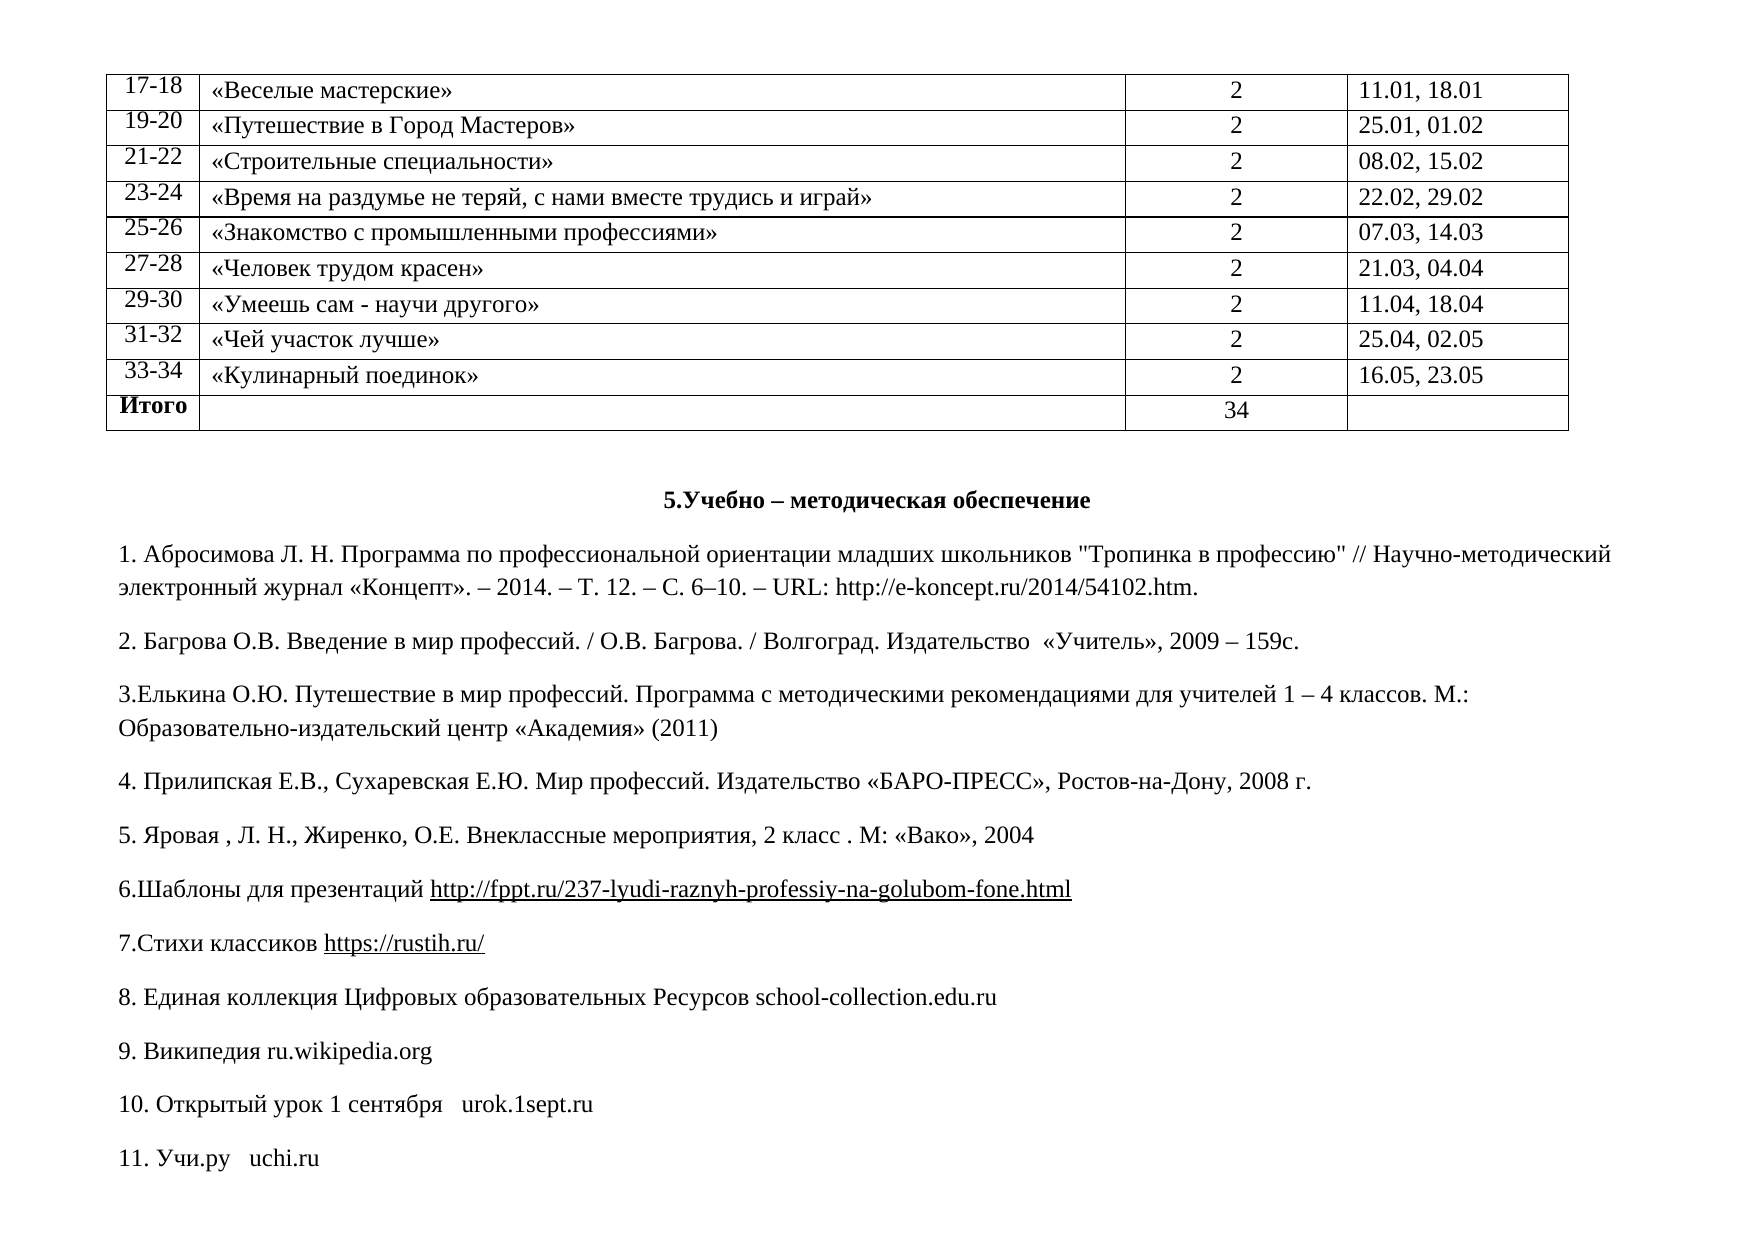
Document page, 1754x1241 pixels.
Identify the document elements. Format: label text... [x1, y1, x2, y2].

table_cell «Строительные специальности» [200, 146, 1125, 181]
text 7.Стихи классиков https://rustih.ru/ [118, 928, 1636, 957]
table_cell «Умеешь сам - научи другого» [200, 289, 1125, 323]
table_cell 25.04, 02.05 [1348, 324, 1568, 359]
table_cell 2 [1126, 253, 1347, 288]
table_cell [200, 396, 1125, 430]
table_cell 34 [1126, 396, 1347, 430]
table_cell 29-30 [107, 289, 199, 323]
table_cell 08.02, 15.02 [1348, 146, 1568, 181]
table_cell 11.01, 18.01 [1348, 75, 1568, 109]
text 11. Учи.ру uchi.ru [118, 1143, 1636, 1172]
table_cell 19-20 [107, 111, 199, 145]
text 3.Елькина О.Ю. Путешествие в мир профессий. Программа с методическими рекомендациями для учителей 1 – 4 классов. М.: Образовательно-издательский центр «Академия» (2011) [118, 679, 1636, 741]
table_cell 22.02, 29.02 [1348, 182, 1568, 216]
table_cell «Человек трудом красен» [200, 253, 1125, 288]
text 6.Шаблоны для презентаций http://fppt.ru/237-lyudi-raznyh-professiy-na-golubom-fone.html [118, 874, 1636, 903]
table_cell 23-24 [107, 182, 199, 216]
table_cell 33-34 [107, 360, 199, 394]
table_cell 2 [1126, 75, 1347, 109]
text 9. Википедия ru.wikipedia.org [118, 1036, 1636, 1064]
table_cell «Время на раздумье не теряй, с нами вместе трудись и играй» [200, 182, 1125, 216]
text 8. Единая коллекция Цифровых образовательных Ресурсов school-collection.edu.ru [118, 982, 1636, 1011]
table_cell 27-28 [107, 253, 199, 288]
table_cell «Веселые мастерские» [200, 75, 1125, 109]
table_cell «Чей участок лучше» [200, 324, 1125, 359]
text 5. Яровая , Л. Н., Жиренко, О.Е. Внеклассные мероприятия, 2 класс . М: «Вако», 2004 [118, 820, 1636, 849]
table_cell «Кулинарный поединок» [200, 360, 1125, 394]
table_cell 25-26 [107, 218, 199, 252]
table_cell 21.03, 04.04 [1348, 253, 1568, 288]
text 10. Открытый урок 1 сентября urok.1sept.ru [118, 1089, 1636, 1118]
table_cell 21-22 [107, 146, 199, 181]
table_cell 2 [1126, 182, 1347, 216]
table_cell 25.01, 01.02 [1348, 111, 1568, 145]
table_cell 16.05, 23.05 [1348, 360, 1568, 394]
table_cell Итого [107, 396, 199, 430]
table_cell 2 [1126, 218, 1347, 252]
table_cell «Знакомство с промышленными профессиями» [200, 218, 1125, 252]
table_cell 2 [1126, 324, 1347, 359]
text 5.Учебно – методическая обеспечение [118, 485, 1636, 514]
text 1. Абросимова Л. Н. Программа по профессиональной ориентации младших школьников "Тропинка в профессию" // Научно-методический электронный журнал «Концепт». – 2014. – Т. 12. – С. 6–10. – URL: http://e-koncept.ru/2014/54102.htm. [118, 539, 1636, 601]
table_cell 2 [1126, 111, 1347, 145]
table_cell 31-32 [107, 324, 199, 359]
table_cell 2 [1126, 360, 1347, 394]
table_cell «Путешествие в Город Мастеров» [200, 111, 1125, 145]
table_cell 11.04, 18.04 [1348, 289, 1568, 323]
table_cell 07.03, 14.03 [1348, 218, 1568, 252]
text 4. Прилипская Е.В., Сухаревская Е.Ю. Мир профессий. Издательство «БАРО-ПРЕСС», Ростов-на-Дону, 2008 г. [118, 766, 1636, 795]
table_cell 2 [1126, 146, 1347, 181]
table_cell 2 [1126, 289, 1347, 323]
table_cell [1348, 396, 1568, 430]
table_cell 17-18 [107, 75, 199, 109]
text 2. Багрова О.В. Введение в мир профессий. / О.В. Багрова. / Волгоград. Издательство «Учитель», 2009 – 159с. [118, 626, 1636, 654]
